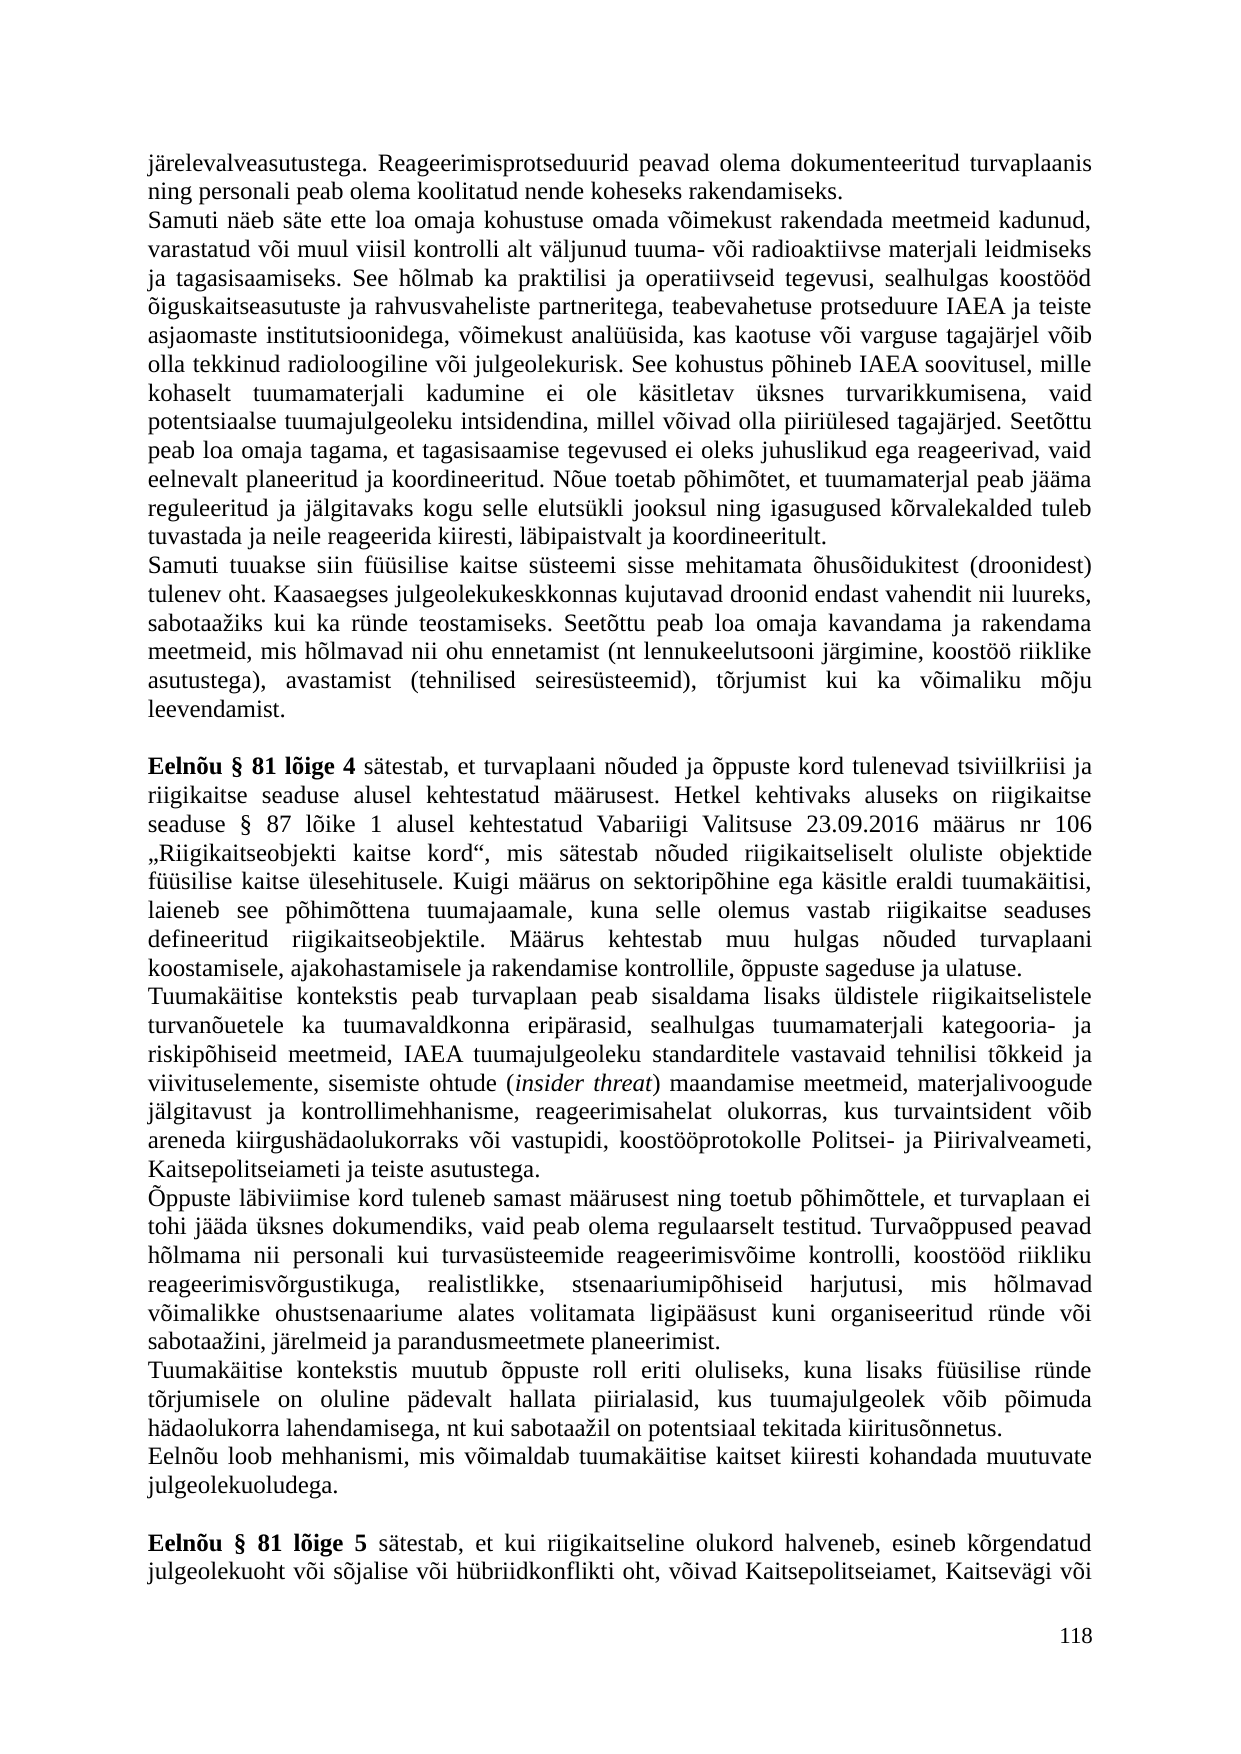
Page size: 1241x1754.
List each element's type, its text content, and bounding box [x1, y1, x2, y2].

text Tuumakäitise kontekstis muutub õppuste roll eriti oluliseks, kuna lisaks füüsilise ründe tõrjumisele on oluline pädevalt hallata piirialasid, kus tuumajulgeolek võib põimuda hädaolukorra lahendamisega, nt kui sabotaažil on potentsiaal tekitada kiiritusõnnetus. [148, 1355, 1093, 1441]
text Eelnõu § 81 lõige 4 sätestab, et turvaplaani nõuded ja õppuste kord tulenevad tsiviilkriisi ja riigikaitse seaduse alusel kehtestatud määrusest. Hetkel kehtivaks aluseks on riigikaitse seaduse § 87 lõike 1 alusel kehtestatud Vabariigi Valitsuse 23.09.2016 määrus nr 106 „Riigikaitseobjekti kaitse kord“, mis sätestab nõuded riigikaitseliselt oluliste objektide füüsilise kaitse ülesehitusele. Kuigi määrus on sektoripõhine ega käsitle eraldi tuumakäitisi, laieneb see põhimõttena tuumajaamale, kuna selle olemus vastab riigikaitse seaduses defineeritud riigikaitseobjektile. Määrus kehtestab muu hulgas nõuded turvaplaani koostamisele, ajakohastamisele ja rakendamise kontrollile, õppuste sageduse ja ulatuse. [148, 751, 1093, 981]
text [148, 148, 1093, 205]
text Samuti näeb säte ette loa omaja kohustuse omada võimekust rakendada meetmeid kadunud, varastatud või muul viisil kontrolli alt väljunud tuuma- või radioaktiivse materjali leidmiseks ja tagasisaamiseks. See hõlmab ka praktilisi ja operatiivseid tegevusi, sealhulgas koostööd õiguskaitseasutuste ja rahvusvaheliste partneritega, teabevahetuse protseduure IAEA ja teiste asjaomaste institutsioonidega, võimekust analüüsida, kas kaotuse või varguse tagajärjel võib olla tekkinud radioloogiline või julgeolekurisk. See kohustus põhineb IAEA soovitusel, mille kohaselt tuumamaterjali kadumine ei ole käsitletav üksnes turvarikkumisena, vaid potentsiaalse tuumajulgeoleku intsidendina, millel võivad olla piiriülesed tagajärjed. Seetõttu peab loa omaja tagama, et tagasisaamise tegevused ei oleks juhuslikud ega reageerivad, vaid eelnevalt planeeritud ja koordineeritud. Nõue toetab põhimõtet, et tuumamaterjal peab jääma reguleeritud ja jälgitavaks kogu selle elutsükli jooksul ning igasugused kõrvalekalded tuleb tuvastada ja neile reageerida kiiresti, läbipaistvalt ja koordineeritult. [148, 205, 1093, 550]
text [148, 1528, 1093, 1585]
text Samuti tuuakse siin füüsilise kaitse süsteemi sisse mehitamata õhusõidukitest (droonidest) tulenev oht. Kaasaegses julgeolekukeskkonnas kujutavad droonid endast vahendit nii luureks, sabotaažiks kui ka ründe teostamiseks. Seetõttu peab loa omaja kavandama ja rakendama meetmeid, mis hõlmavad nii ohu ennetamist (nt lennukeelutsooni järgimine, koostöö riiklike asutustega), avastamist (tehnilised seiresüsteemid), tõrjumist kui ka võimaliku mõju leevendamist. [148, 550, 1093, 723]
text Eelnõu loob mehhanismi, mis võimaldab tuumakäitise kaitset kiiresti kohandada muutuvate julgeolekuoludega. [148, 1441, 1093, 1499]
text Õppuste läbiviimise kord tuleneb samast määrusest ning toetub põhimõttele, et turvaplaan ei tohi jääda üksnes dokumendiks, vaid peab olema regulaarselt testitud. Turvaõppused peavad hõlmama nii personali kui turvasüsteemide reageerimisvõime kontrolli, koostööd riikliku reageerimisvõrgustikuga, realistlikke, stsenaariumipõhiseid harjutusi, mis hõlmavad võimalikke ohustsenaariume alates volitamata ligipääsust kuni organiseeritud ründe või sabotaažini, järelmeid ja parandusmeetmete planeerimist. [148, 1183, 1093, 1355]
text Tuumakäitise kontekstis peab turvaplaan peab sisaldama lisaks üldistele riigikaitselistele turvanõuetele ka tuumavaldkonna eripärasid, sealhulgas tuumamaterjali kategooria- ja riskipõhiseid meetmeid, IAEA tuumajulgeoleku standarditele vastavaid tehnilisi tõkkeid ja viivituselemente, sisemiste ohtude (insider threat) maandamise meetmeid, materjalivoogude jälgitavust ja kontrollimehhanisme, reageerimisahelat olukorras, kus turvaintsident võib areneda kiirgushädaolukorraks või vastupidi, koostööprotokolle Politsei- ja Piirivalveameti, Kaitsepolitseiameti ja teiste asutustega. [148, 981, 1093, 1183]
